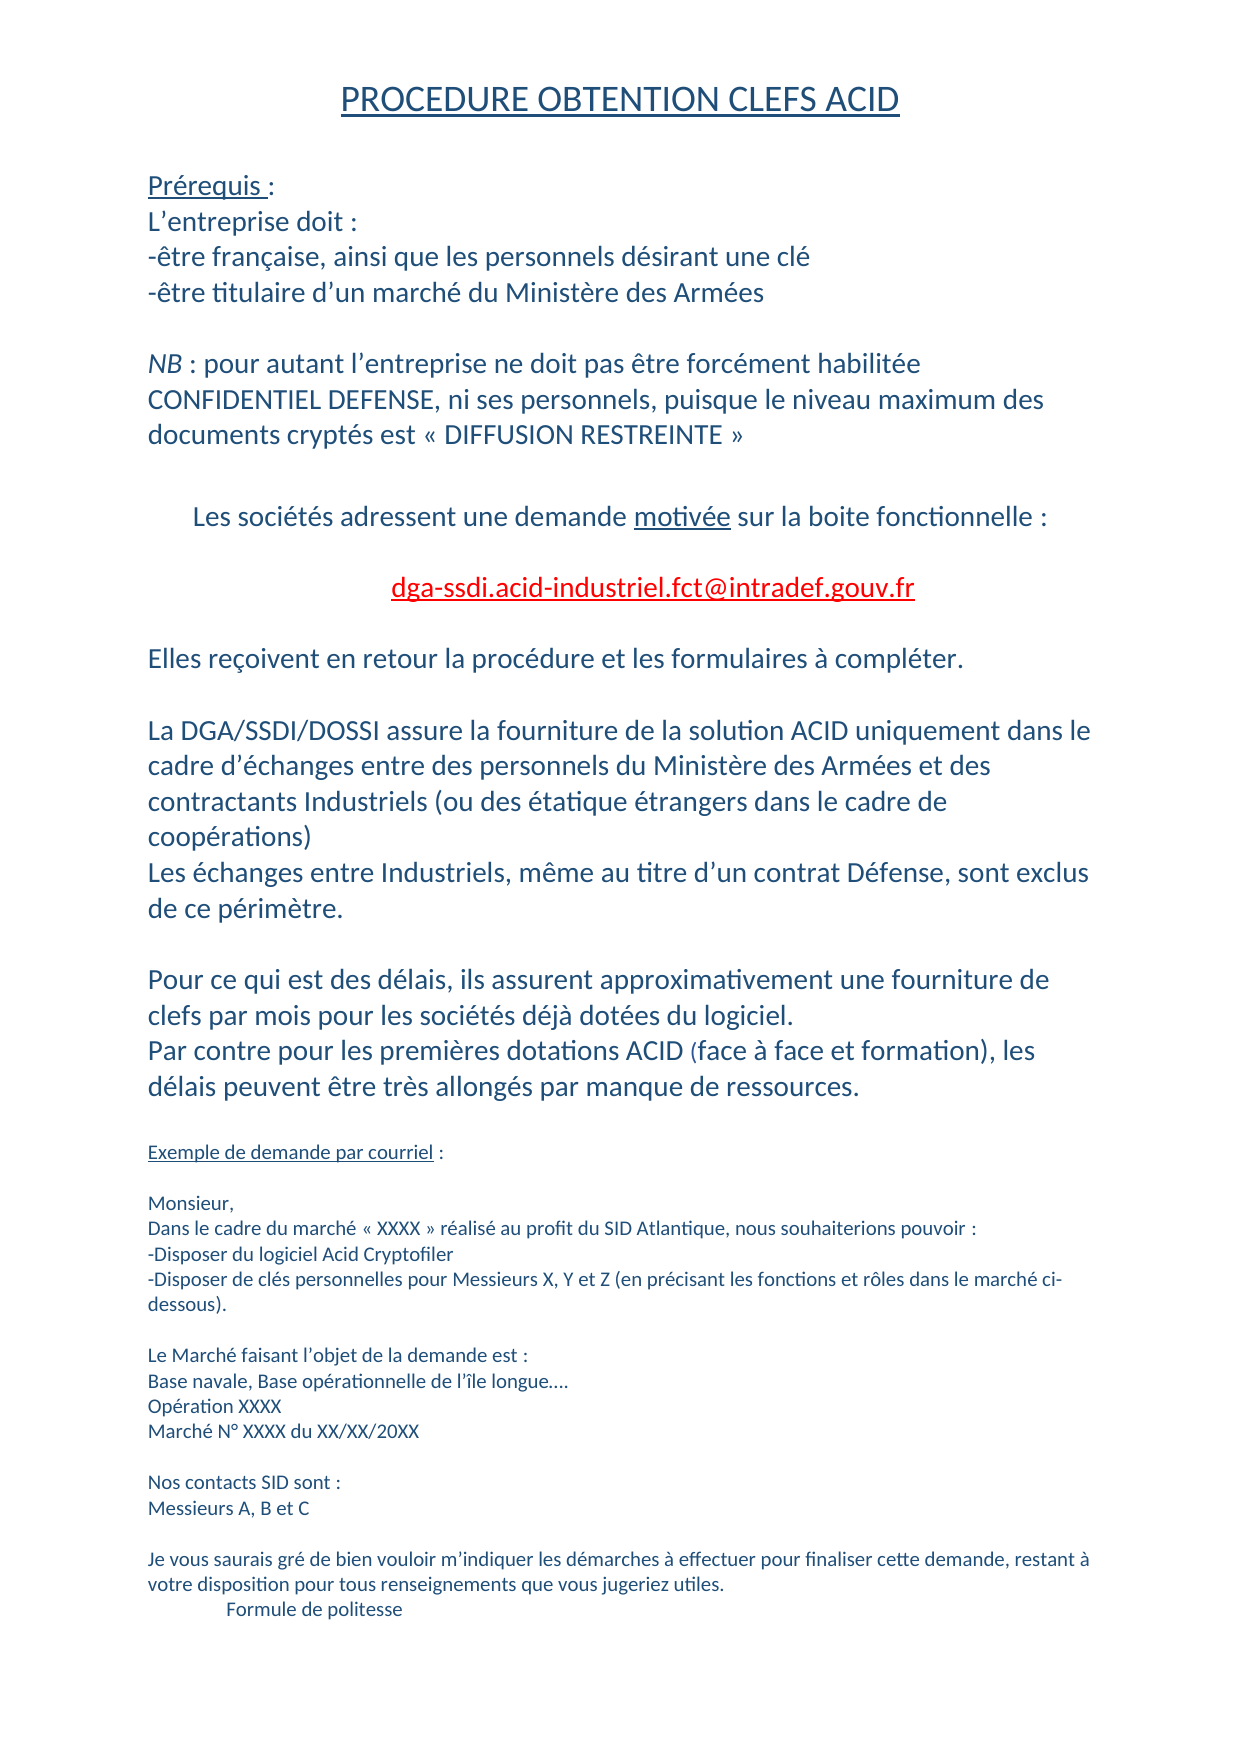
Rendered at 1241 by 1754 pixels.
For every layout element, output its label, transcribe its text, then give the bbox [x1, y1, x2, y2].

text -être française, ainsi que les personnels désirant une clé [148, 238, 1093, 274]
text Elles reçoivent en retour la procédure et les formulaires à compléter. [148, 640, 1093, 676]
text NB : pour autant l’entreprise ne doit pas être forcément habilitée CONFIDENTIEL DEFENSE, ni ses personnels, puisque le niveau maximum des documents cryptés est « DIFFUSION RESTREINTE » [148, 345, 1093, 452]
text Par contre pour les premières dotations ACID (face à face et formation), les délais peuvent être très allongés par manque de ressources. [148, 1032, 1093, 1103]
text Nos contacts SID sont : [148, 1469, 1093, 1495]
text Messieurs A, B et C [148, 1495, 1093, 1520]
text PROCEDURE OBTENTION CLEFS ACID [148, 75, 1093, 121]
text Pour ce qui est des délais, ils assurent approximativement une fourniture de clefs par mois pour les sociétés déjà dotées du logiciel. [148, 961, 1093, 1032]
text Exemple de demande par courriel : [148, 1139, 1093, 1164]
text Opération XXXX [148, 1393, 1093, 1419]
text Base navale, Base opérationnelle de l’île longue…. [148, 1368, 1093, 1393]
text Le Marché faisant l’objet de la demande est : [148, 1342, 1093, 1368]
text Marché N° XXXX du XX/XX/20XX [148, 1419, 1093, 1444]
text Les sociétés adressent une demande motivée sur la boite fonctionnelle : [148, 498, 1093, 533]
text Je vous saurais gré de bien vouloir m’indiquer les démarches à effectuer pour finaliser cette demande, restant à votre disposition pour tous renseignements que vous jugeriez utiles. [148, 1546, 1093, 1597]
text -être titulaire d’un marché du Ministère des Armées [148, 274, 1093, 309]
text -Disposer du logiciel Acid Cryptofiler [148, 1241, 1093, 1266]
text Monsieur, [148, 1190, 1093, 1215]
text dga-ssdi.acid-industriel.fct@intradef.gouv.fr [148, 569, 1093, 605]
text Formule de politesse [148, 1597, 1093, 1622]
text Les échanges entre Industriels, même au titre d’un contrat Défense, sont exclus de ce périmètre. [148, 854, 1093, 925]
text La DGA/SSDI/DOSSI assure la fourniture de la solution ACID uniquement dans le cadre d’échanges entre des personnels du Ministère des Armées et des contractants Industriels (ou des étatique étrangers dans le cadre de coopérations) [148, 712, 1093, 854]
text L’entreprise doit : [148, 203, 1093, 238]
text Prérequis : [148, 167, 1093, 203]
text -Disposer de clés personnelles pour Messieurs X, Y et Z (en précisant les fonctions et rôles dans le marché ci-dessous). [148, 1266, 1093, 1317]
text Dans le cadre du marché « XXXX » réalisé au profit du SID Atlantique, nous souhaiterions pouvoir : [148, 1215, 1093, 1241]
